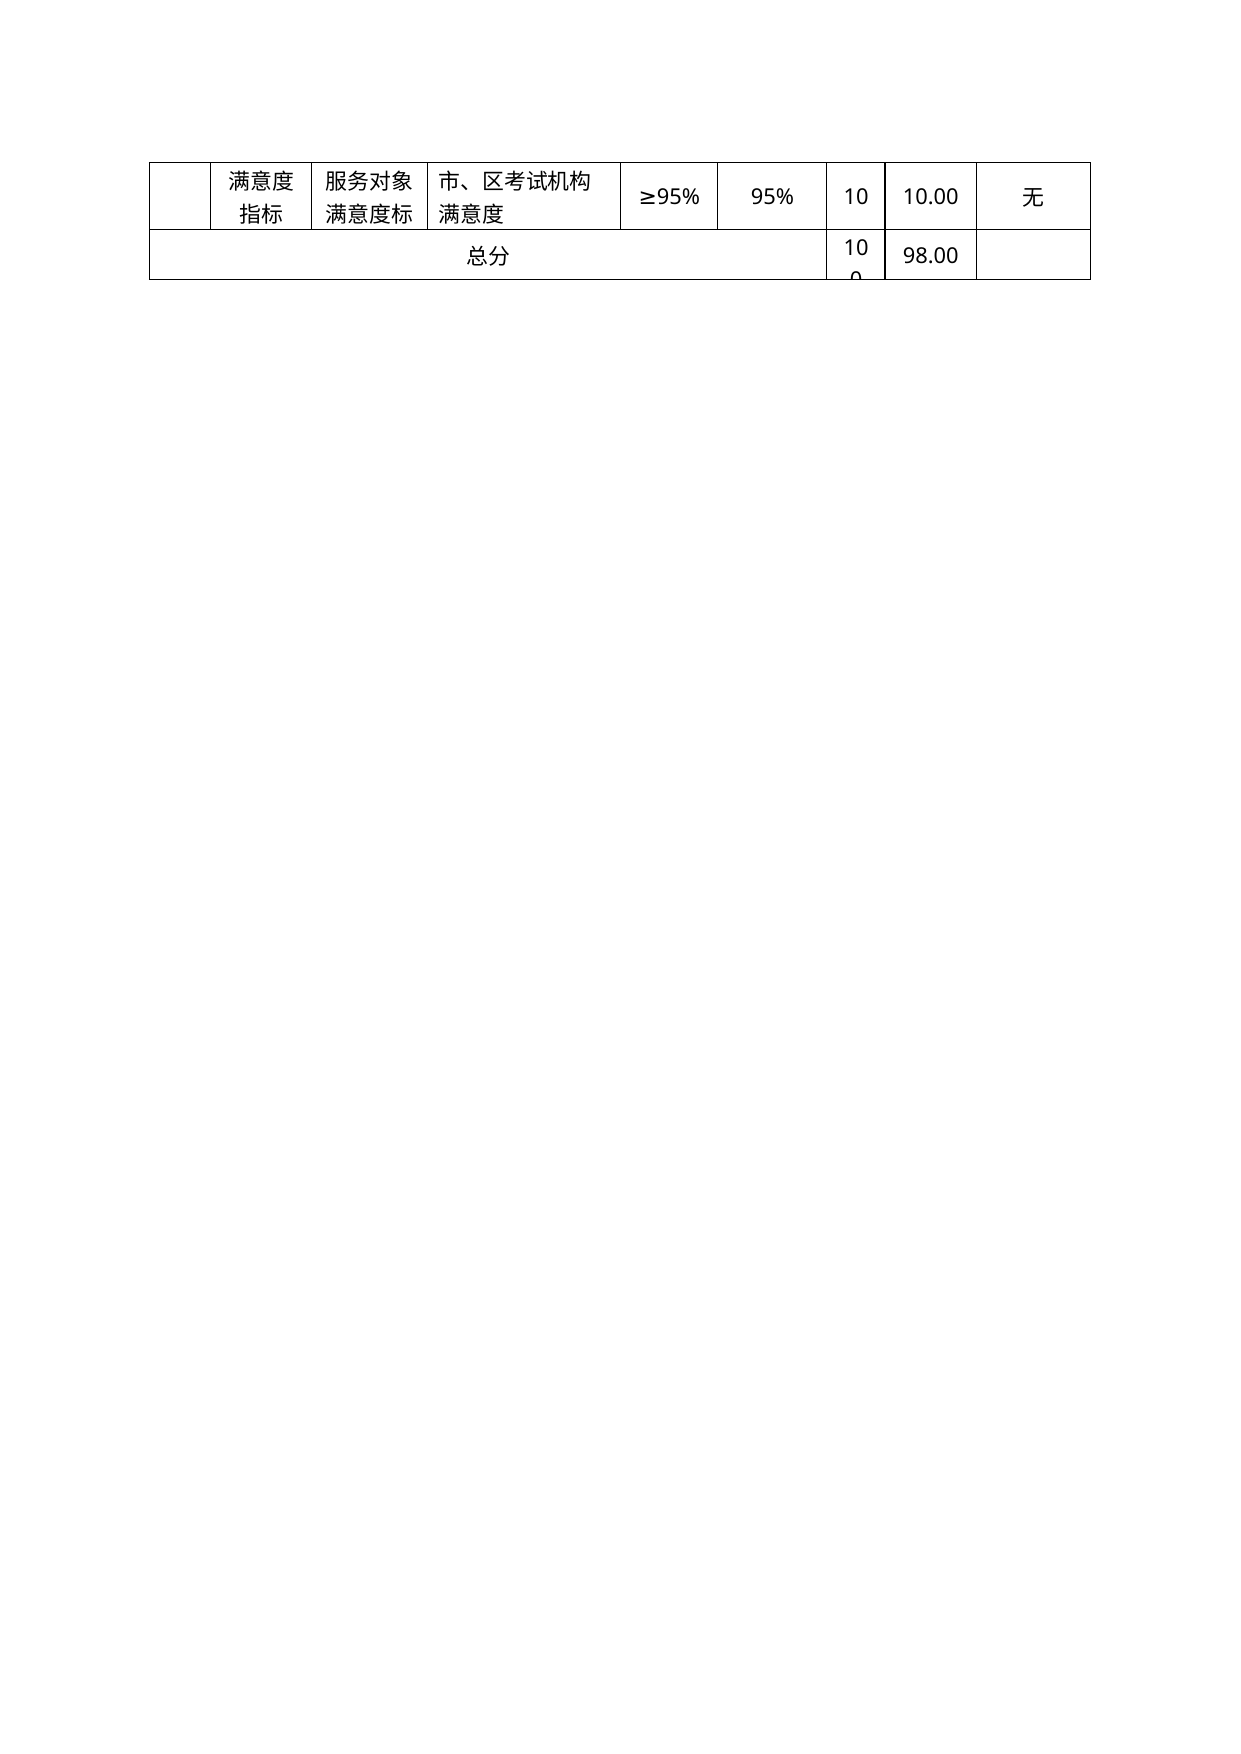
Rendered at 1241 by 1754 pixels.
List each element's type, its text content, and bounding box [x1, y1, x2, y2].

table_cell 100 [827, 230, 884, 279]
table_cell ≥95% [621, 163, 717, 229]
table_cell 95% [718, 163, 826, 229]
table_cell 满意度 指标 [211, 163, 311, 229]
table_cell 10 [827, 163, 884, 229]
table_cell 10.00 [886, 163, 976, 229]
table_cell 总分 [150, 230, 826, 279]
table_cell 无 [977, 163, 1090, 229]
table_cell [977, 230, 1090, 279]
table_cell 市、区考试机构满意度 [428, 163, 620, 229]
table_cell 98.00 [886, 230, 976, 279]
table_cell 服务对象满意度标 [312, 163, 427, 229]
